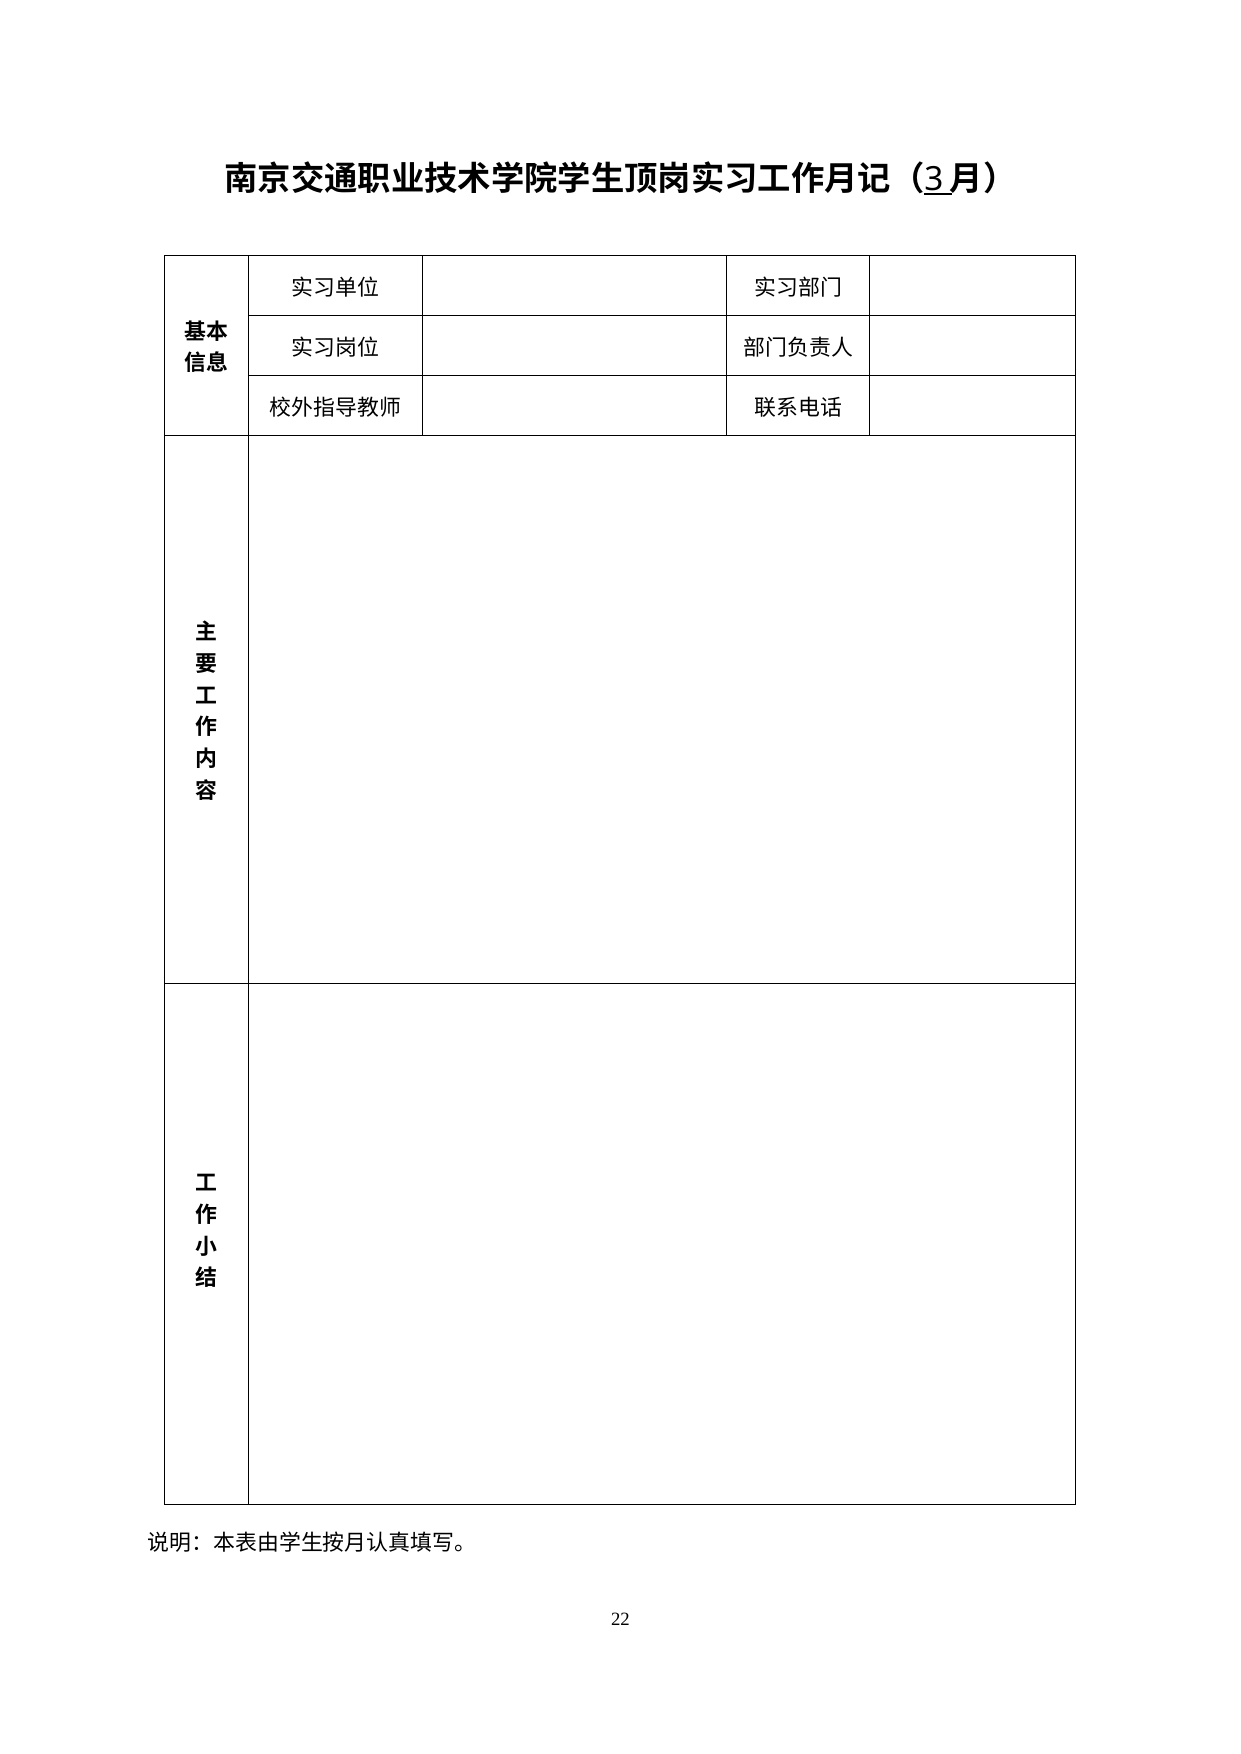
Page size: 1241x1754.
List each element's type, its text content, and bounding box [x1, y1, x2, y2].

table_cell [249, 436, 1075, 983]
table_header [423, 256, 726, 315]
table_cell 联系电话 [727, 376, 869, 435]
table_cell [423, 376, 726, 435]
table_cell 校外指导教师 [249, 376, 422, 435]
table_cell 工 作 小 结 [165, 984, 248, 1504]
table_cell 实习岗位 [249, 316, 422, 375]
table_cell [870, 376, 1075, 435]
table_header 实习部门 [727, 256, 869, 315]
table_cell [870, 316, 1075, 375]
text 说明：本表由学生按月认真填写。 [148, 224, 1092, 1557]
table_cell [423, 316, 726, 375]
text 南京交通职业技术学院学生顶岗实习工作月记（3 月） [148, 143, 1092, 208]
table_header 基本信息 [165, 256, 248, 435]
table_header [870, 256, 1075, 315]
table_cell [249, 984, 1075, 1504]
table_header 实习单位 [249, 256, 422, 315]
table_cell 主 要 工 作 内 容 [165, 436, 248, 983]
table_cell 部门负责人 [727, 316, 869, 375]
